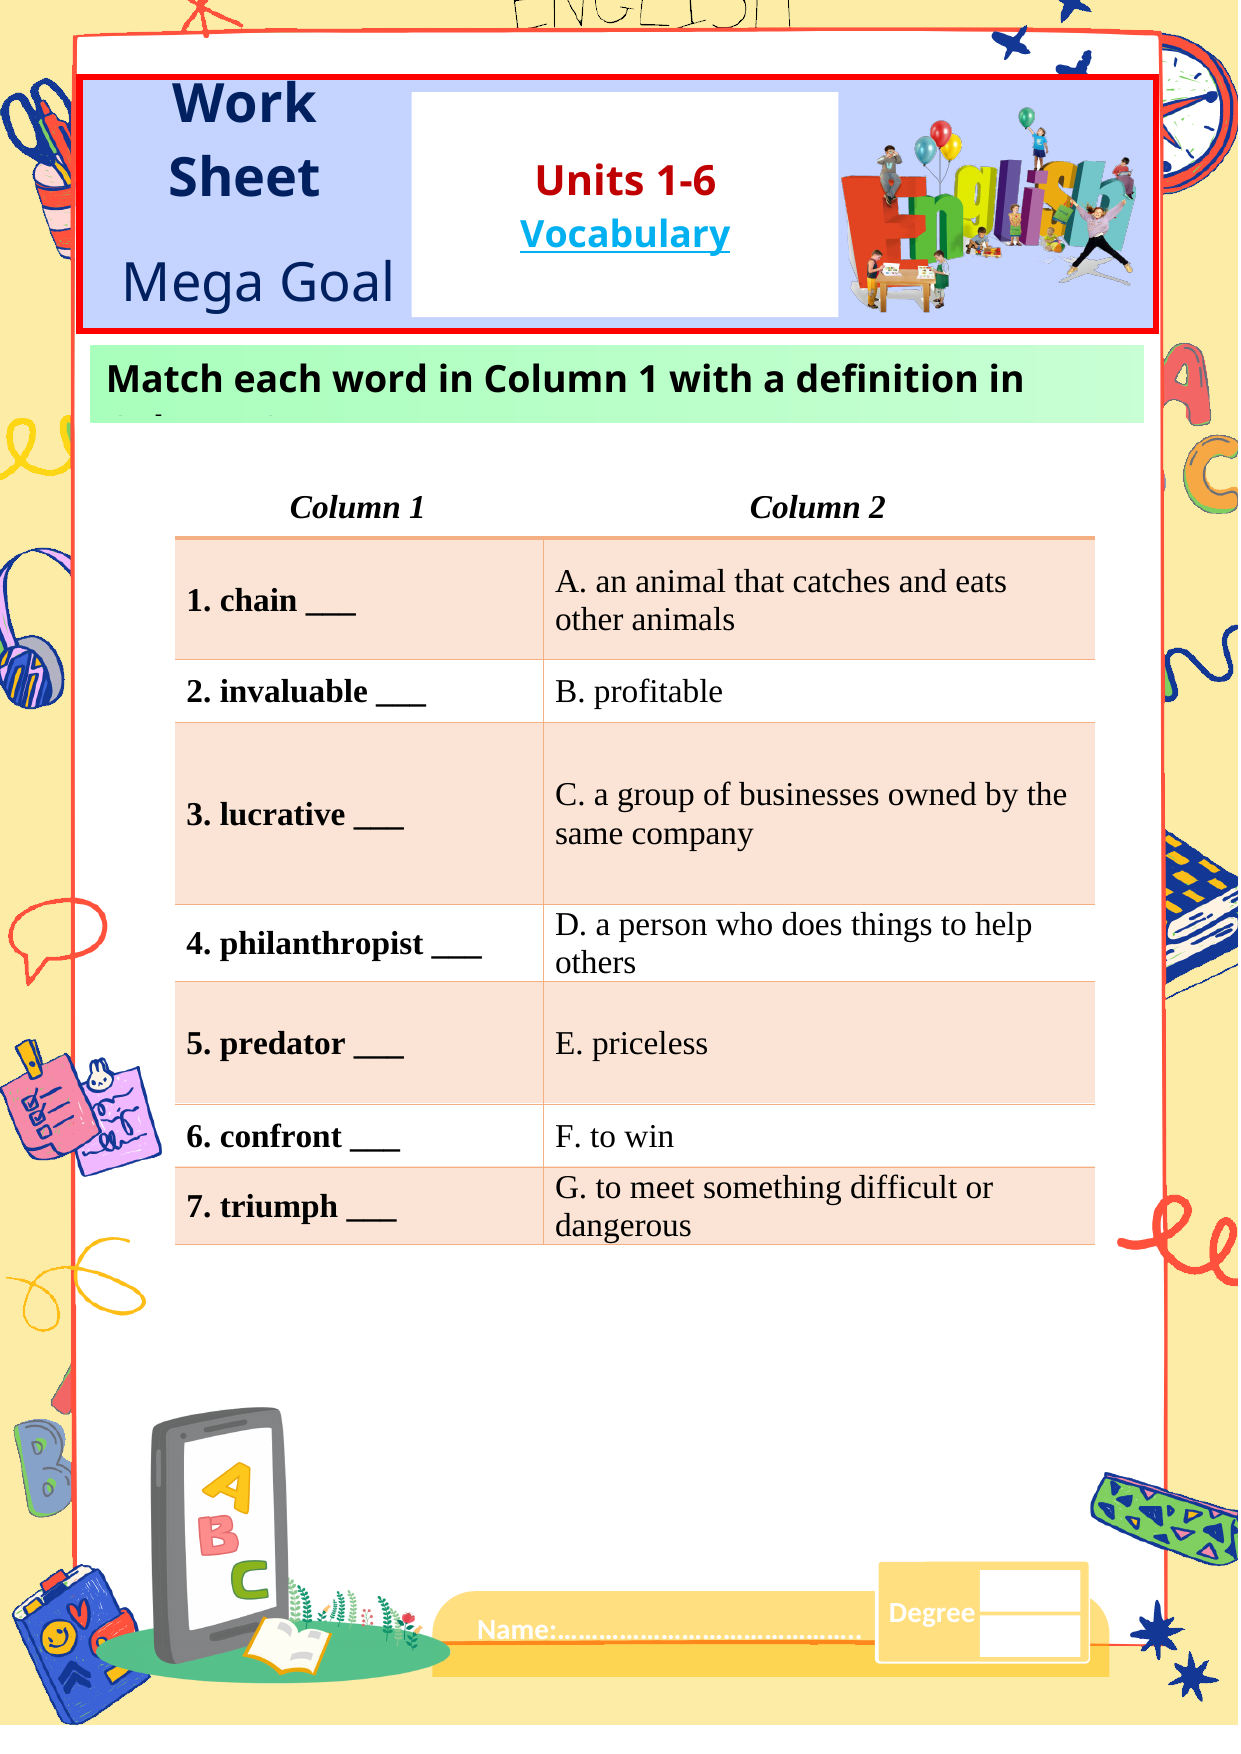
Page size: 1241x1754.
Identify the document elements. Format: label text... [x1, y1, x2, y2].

table_cell G. to meet something difficult or dangerous [544, 1168, 1095, 1244]
table_cell 1. chain ___ [175, 540, 543, 659]
table_cell D. a person who does things to help others [544, 905, 1095, 981]
picture [0, 0, 1238, 1725]
table_cell 3. lucrative ___ [175, 723, 543, 904]
table_header Column 1 [175, 477, 543, 536]
table_header Column 2 [544, 477, 1095, 536]
table_cell E. priceless [544, 982, 1095, 1103]
table_cell 6. confront ___ [175, 1105, 543, 1166]
table_cell B. profitable [544, 660, 1095, 722]
table_cell 5. predator ___ [175, 982, 543, 1103]
table_cell F. to win [544, 1105, 1095, 1166]
table_cell A. an animal that catches and eats other animals [544, 540, 1095, 659]
table_cell 7. triumph ___ [175, 1168, 543, 1244]
table_cell C. a group of businesses owned by the same company [544, 723, 1095, 904]
table_cell 4. philanthropist ___ [175, 905, 543, 981]
table_cell 2. invaluable ___ [175, 660, 543, 722]
